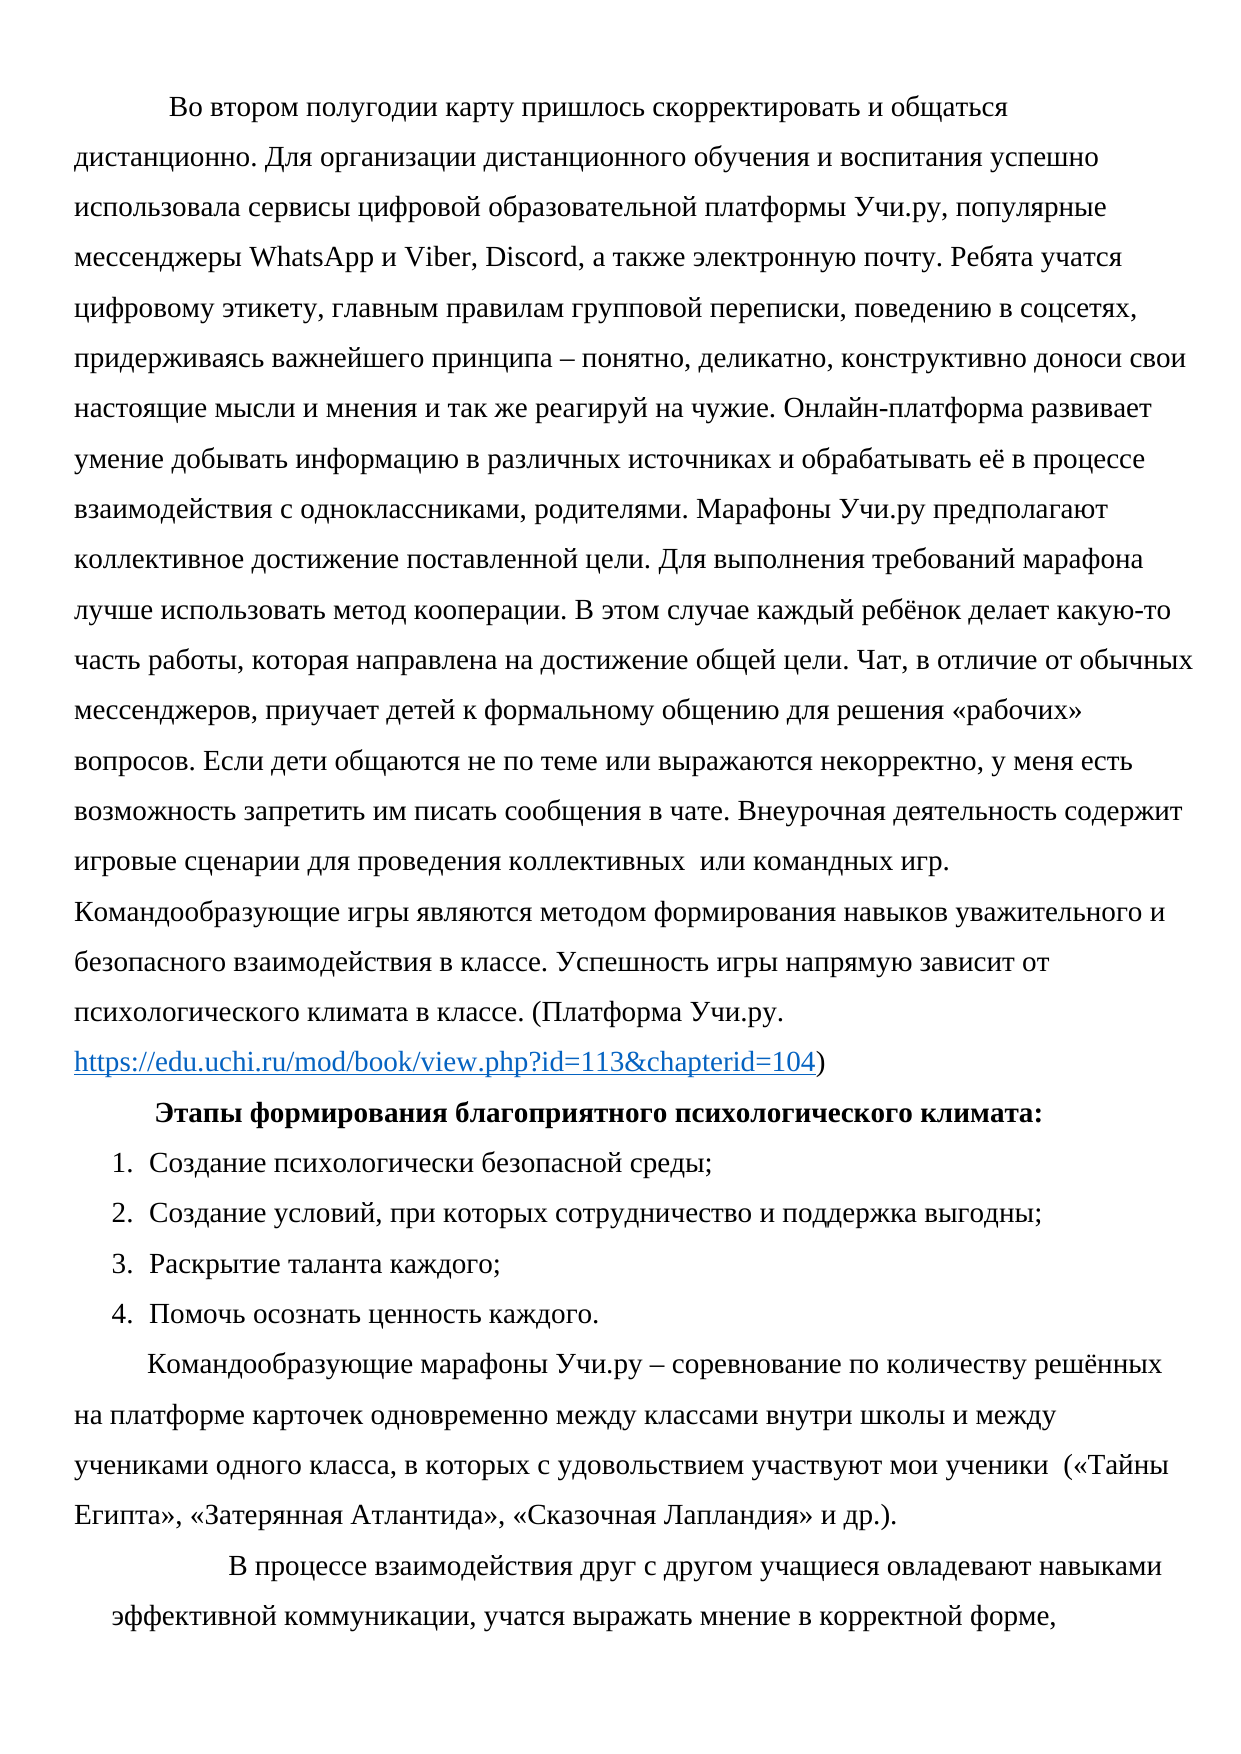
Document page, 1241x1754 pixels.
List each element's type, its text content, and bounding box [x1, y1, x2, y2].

text Этапы формирования благоприятного психологического климата: [74, 1095, 1196, 1128]
text Командообразующие марафоны Учи.ру – соревнование по количеству решённых на платформе карточек одновременно между классами внутри школы и между учениками одного класса, в которых с удовольствием участвуют мои ученики («Тайны Египта», «Затерянная Атлантида», «Сказочная Лапландия» и др.). [74, 1346, 1196, 1531]
list Создание условий, при которых сотрудничество и поддержка выгодны; [111, 1196, 1196, 1229]
list Раскрытие таланта каждого; [111, 1246, 1196, 1279]
text Во втором полугодии карту пришлось скорректировать и общаться дистанционно. Для организации дистанционного обучения и воспитания успешно использовала сервисы цифровой образовательной платформы Учи.ру, популярные мессенджеры WhatsApp и Viber, Discord, а также электронную почту. Ребята учатся цифровому этикету, главным правилам групповой переписки, поведению в соцсетях, придерживаясь важнейшего принципа – понятно, деликатно, конструктивно доноси свои настоящие мысли и мнения и так же реагируй на чужие. Онлайн-платформа развивает умение добывать информацию в различных источниках и обрабатывать её в процессе взаимодействия с одноклассниками, родителями. Марафоны Учи.ру предполагают коллективное достижение поставленной цели. Для выполнения требований марафона лучше использовать метод кооперации. В этом случае каждый ребёнок делает какую-то часть работы, которая направлена на достижение общей цели. Чат, в отличие от обычных мессенджеров, приучает детей к формальному общению для решения «рабочих» вопросов. Если дети общаются не по теме или выражаются некорректно, у меня есть возможность запретить им писать сообщения в чате. Внеурочная деятельность содержит игровые сценарии для проведения коллективных или командных игр. Командообразующие игры являются методом формирования навыков уважительного и безопасного взаимодействия в классе. Успешность игры напрямую зависит от психологического климата в классе. (Платформа Учи.ру. https://edu.uchi.ru/mod/book/view.php?id=113&chapterid=104) [74, 89, 1196, 1078]
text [111, 1548, 1196, 1632]
list Помочь осознать ценность каждого. [111, 1296, 1196, 1330]
list Создание психологически безопасной среды; [111, 1145, 1196, 1179]
